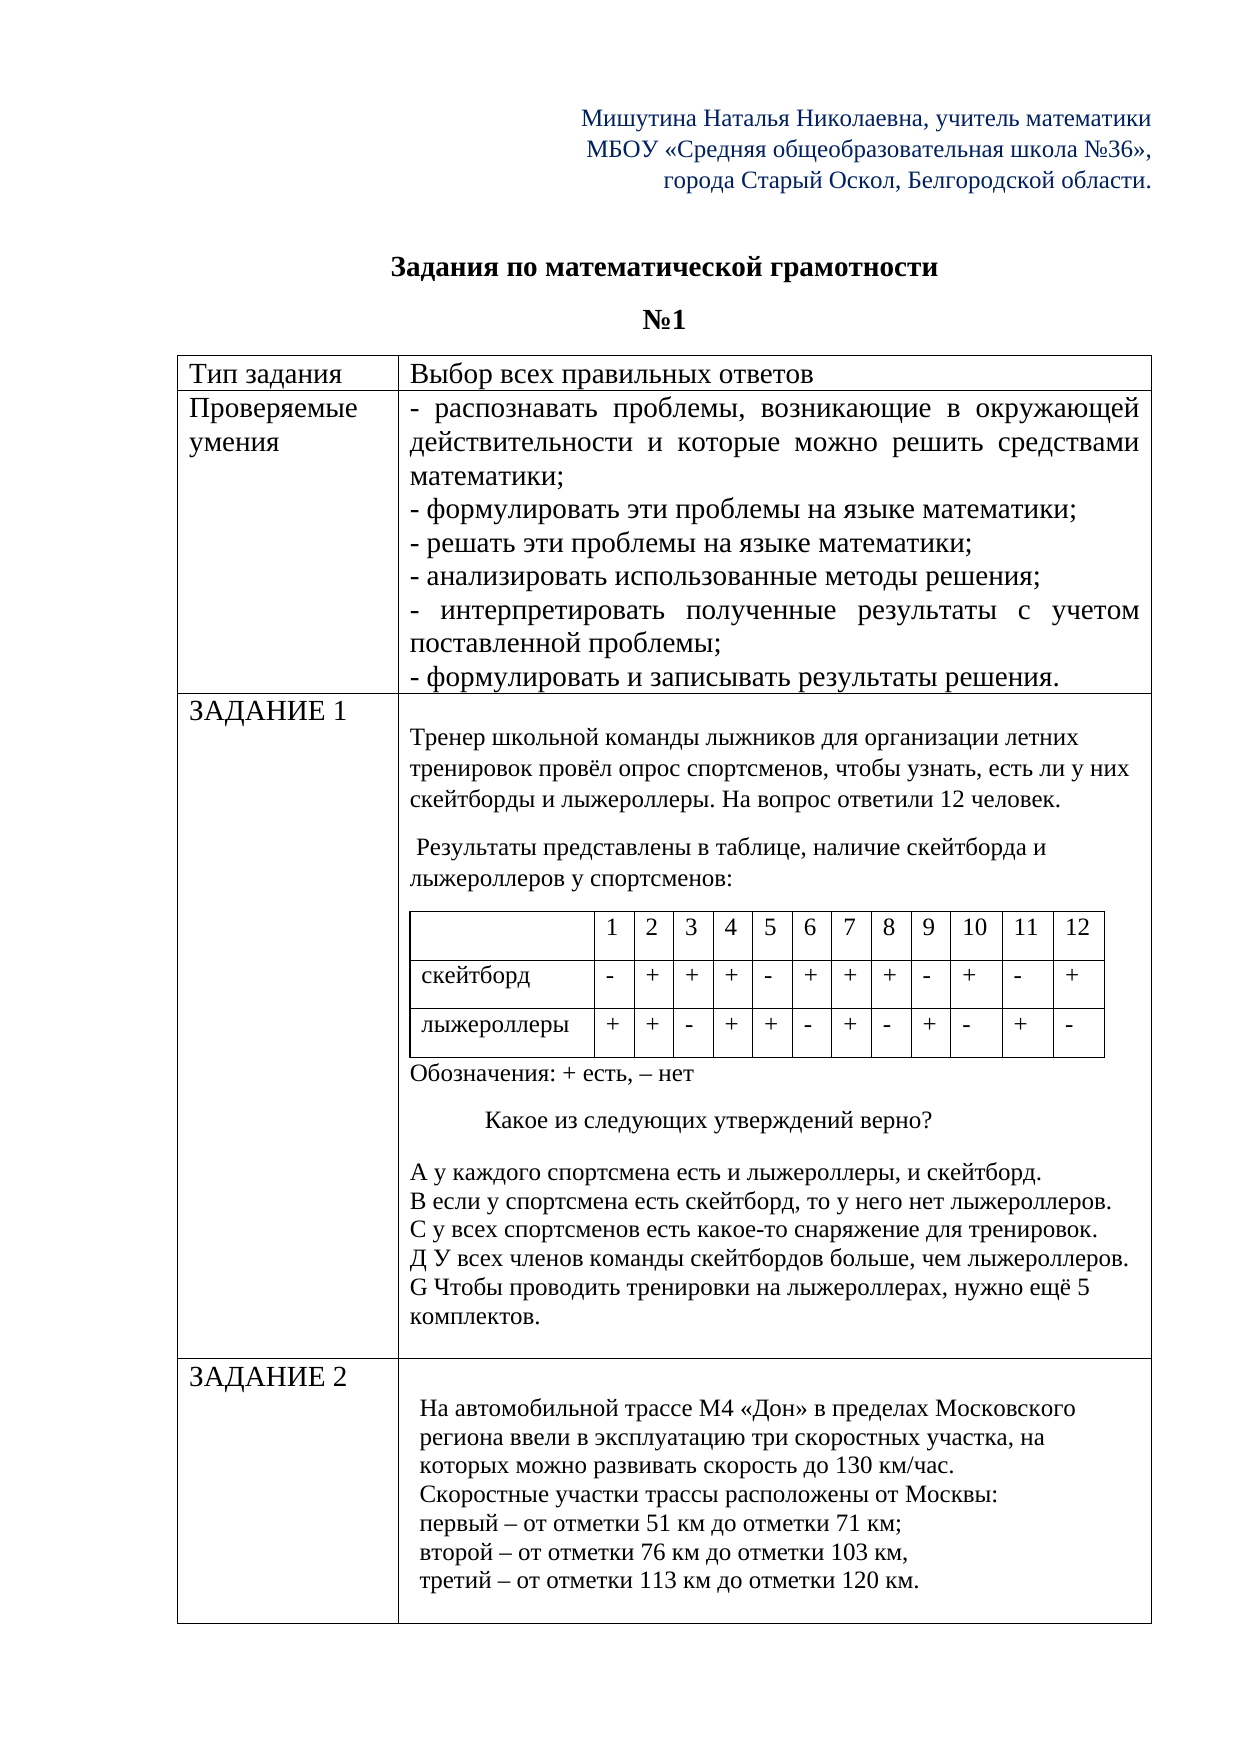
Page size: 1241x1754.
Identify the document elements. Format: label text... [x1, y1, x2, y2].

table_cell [399, 1359, 1151, 1623]
text МБОУ «Средняя общеобразовательная школа №36», [487, 134, 1152, 163]
table_cell Тренер школьной команды лыжников для организации летних тренировок провёл опрос спортсменов, чтобы узнать, есть ли у них скейтборды и лыжероллеры. На вопрос ответили 12 человек. Результаты представлены в таблице, наличие скейтборда и лыжероллеров у спортсменов: Обозначения: + есть, – нет Какое из следующих утверждений верно? А у каждого спортсмена есть и лыжероллеры, и скейтборд. В если у спортсмена есть скейтборд, то у него нет лыжероллеров. С у всех спортсменов есть какое-то снаряжение для тренировок. Д У всех членов команды скейтбордов больше, чем лыжероллеров. G Чтобы проводить тренировки на лыжероллерах, нужно ещё 5 комплектов. [399, 694, 1151, 1358]
table_cell - распознавать проблемы, возникающие в окружающей действительности и которые можно решить средствами математики; - формулировать эти проблемы на языке математики; - решать эти проблемы на языке математики; - анализировать использованные методы решения; - интерпретировать полученные результаты с учетом поставленной проблемы; - формулировать и записывать результаты решения. [399, 391, 1151, 692]
table_cell ЗАДАНИЕ 1 [178, 694, 398, 1358]
table_cell Проверяемые умения [178, 391, 398, 692]
text Мишутина Наталья Николаевна, учитель математики [487, 103, 1152, 132]
text №1 [177, 302, 1152, 336]
table_cell ЗАДАНИЕ 2 [178, 1359, 398, 1623]
text города Старый Оскол, Белгородской области. [487, 166, 1152, 194]
table_header Выбор всех правильных ответов [399, 356, 1151, 389]
table_header Тип задания [178, 356, 398, 389]
text Задания по математической грамотности [177, 249, 1152, 283]
